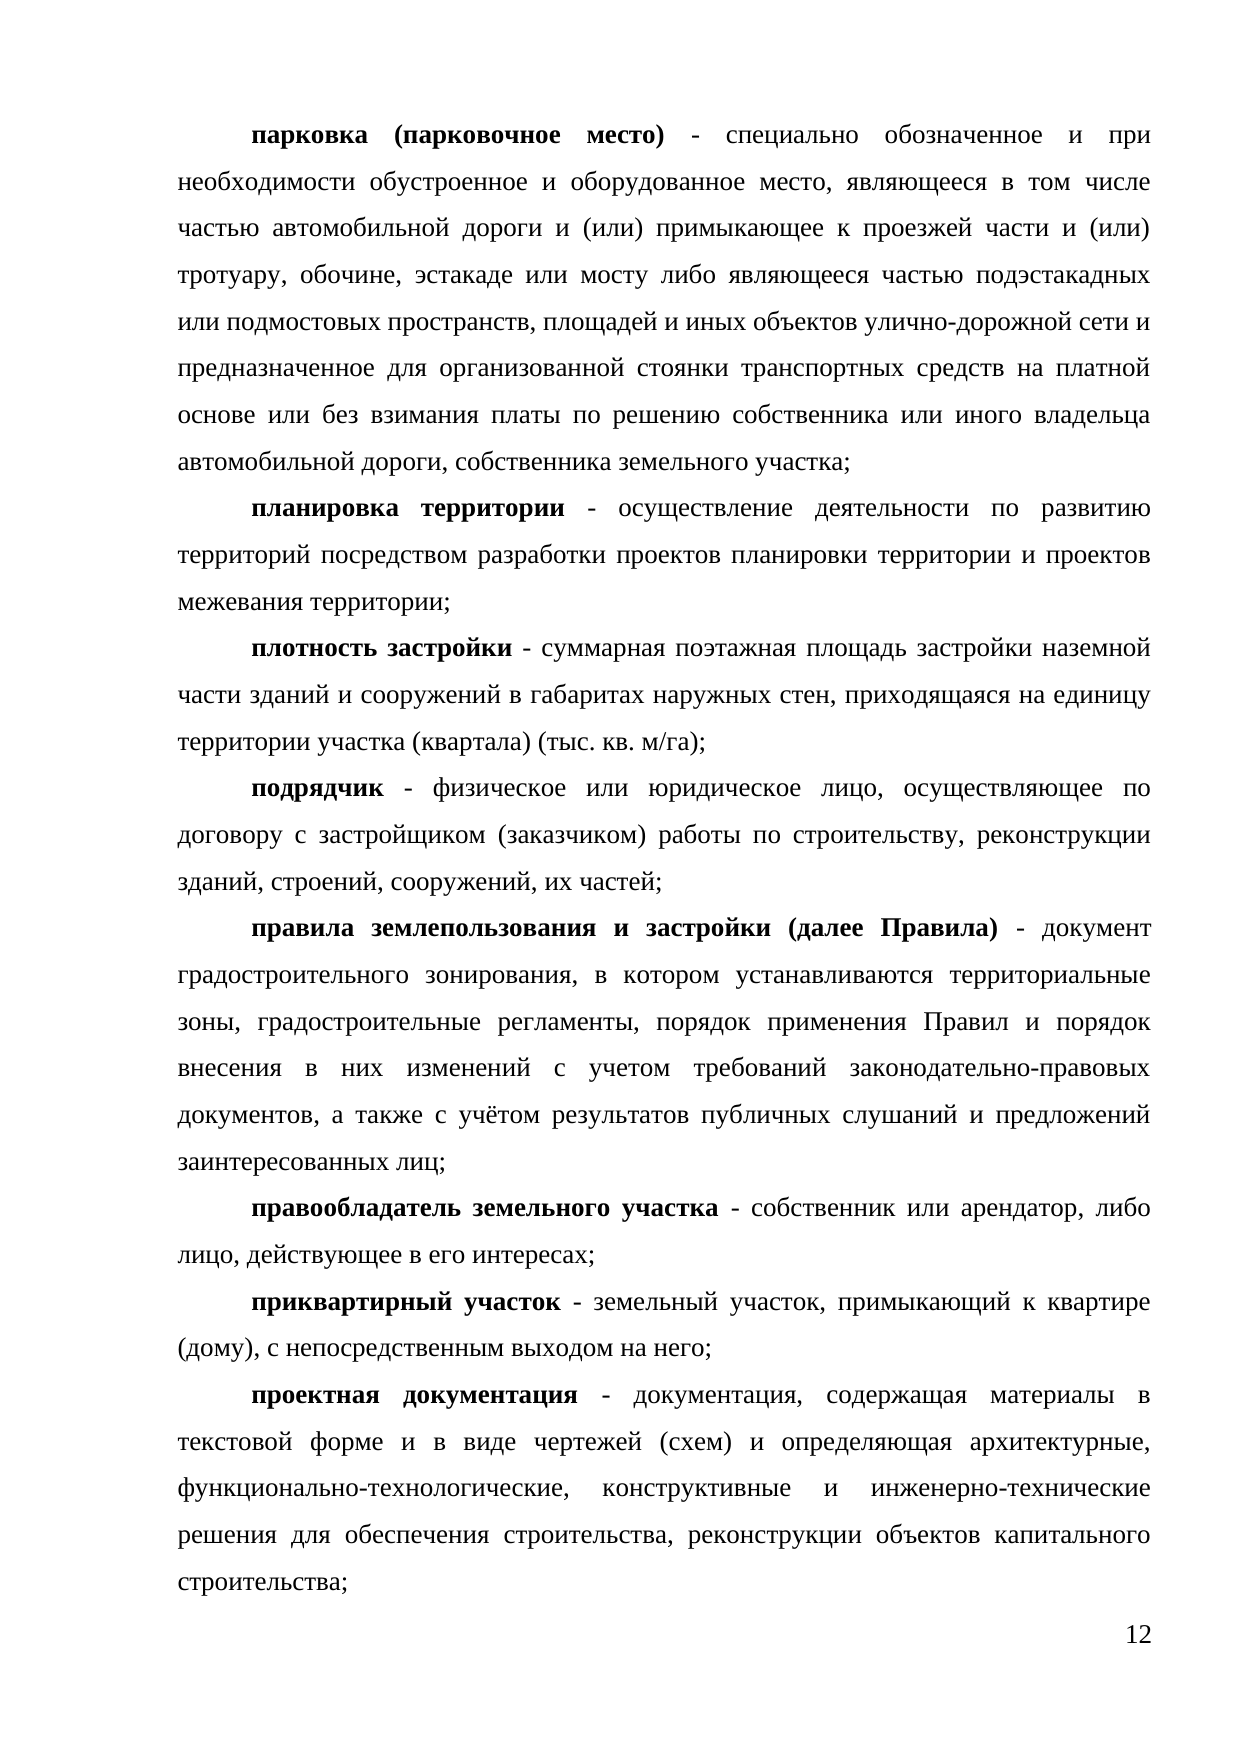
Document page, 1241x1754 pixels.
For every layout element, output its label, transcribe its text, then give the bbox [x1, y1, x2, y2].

text плотность застройки - суммарная поэтажная площадь застройки наземной части зданий и сооружений в габаритах наружных стен, приходящаяся на единицу территории участка (квартала) (тыс. кв. м/га); [177, 631, 1152, 756]
text правообладатель земельного участка - собственник или арендатор, либо лицо, действующее в его интересах; [177, 1191, 1152, 1269]
text проектная документация - документация, содержащая материалы в текстовой форме и в виде чертежей (схем) и определяющая архитектурные, функционально-технологические, конструктивные и инженерно-технические решения для обеспечения строительства, реконструкции объектов капитального строительства; [177, 1378, 1152, 1596]
text планировка территории - осуществление деятельности по развитию территорий посредством разработки проектов планировки территории и проектов межевания территории; [177, 491, 1152, 616]
text правила землепользования и застройки (далее Правила) - документ градостроительного зонирования, в котором устанавливаются территориальные зоны, градостроительные регламенты, порядок применения Правил и порядок внесения в них изменений с учетом требований законодательно-правовых документов, а также с учётом результатов публичных слушаний и предложений заинтересованных лиц; [177, 911, 1152, 1176]
text парковка (парковочное место) - специально обозначенное и при необходимости обустроенное и оборудованное место, являющееся в том числе частью автомобильной дороги и (или) примыкающее к проезжей части и (или) тротуару, обочине, эстакаде или мосту либо являющееся частью подэстакадных или подмостовых пространств, площадей и иных объектов улично-дорожной сети и предназначенное для организованной стоянки транспортных средств на платной основе или без взимания платы по решению собственника или иного владельца автомобильной дороги, собственника земельного участка; [177, 118, 1152, 476]
text приквартирный участок - земельный участок, примыкающий к квартире (дому), с непосредственным выходом на него; [177, 1285, 1152, 1363]
text подрядчик - физическое или юридическое лицо, осуществляющее по договору с застройщиком (заказчиком) работы по строительству, реконструкции зданий, строений, сооружений, их частей; [177, 771, 1152, 896]
